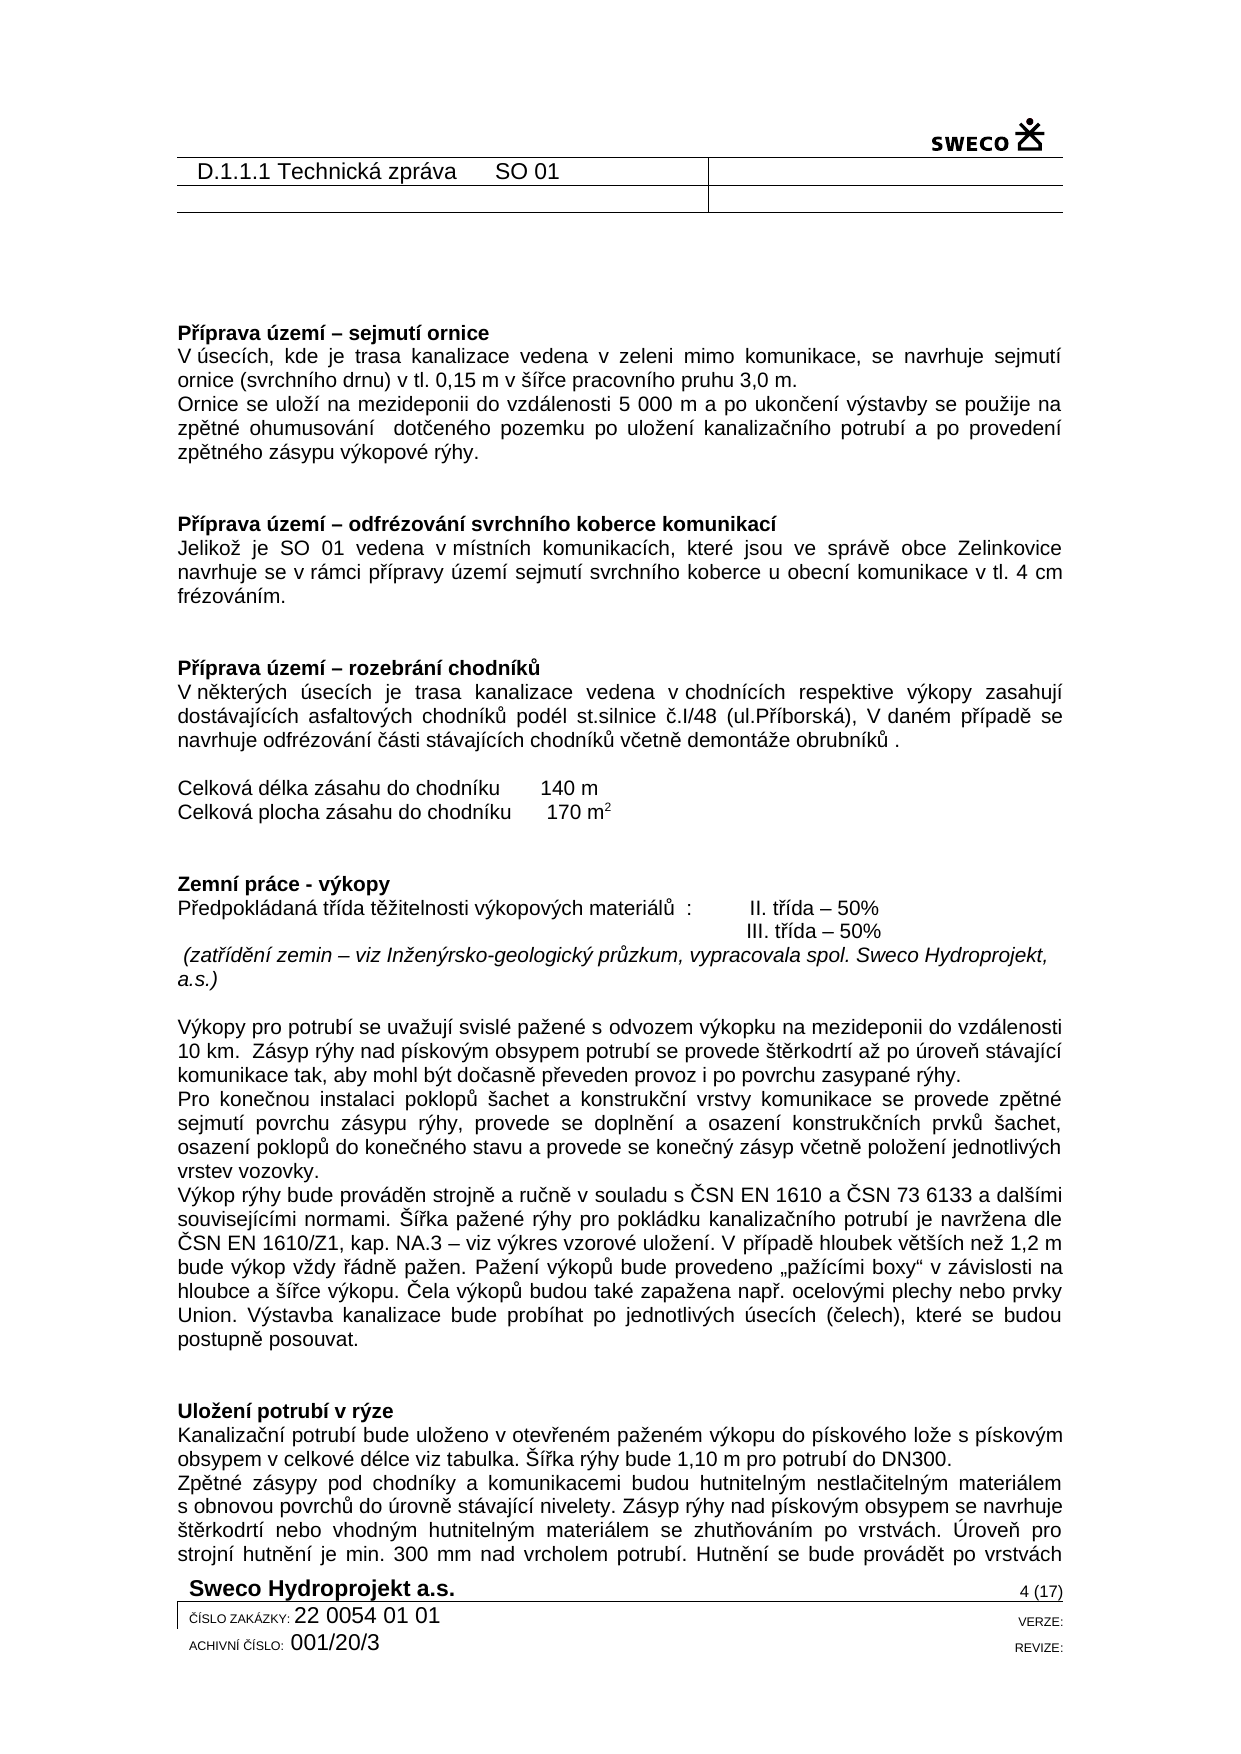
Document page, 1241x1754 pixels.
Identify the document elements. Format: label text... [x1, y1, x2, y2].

text Zemní práce - výkopy [177, 871, 1063, 895]
text (zatřídění zemin – viz Inženýrsko-geologický průzkum, vypracovala spol. Sweco Hydroprojekt, a.s.) [177, 943, 1063, 991]
text Celková plocha zásahu do chodníku 170 m2 [177, 799, 1063, 823]
text Příprava území – odfrézování svrchního koberce komunikací [177, 512, 1063, 536]
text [177, 1470, 1063, 1566]
text Celková délka zásahu do chodníku 140 m [177, 776, 1063, 799]
text Výkopy pro potrubí se uvažují svislé pažené s odvozem výkopku na mezideponii do vzdálenosti 10 km. Zásyp rýhy nad pískovým obsypem potrubí se provede štěrkodrtí až po úroveň stávající komunikace tak, aby mohl být dočasně převeden provoz i po povrchu zasypané rýhy. [177, 1015, 1063, 1087]
text Jelikož je SO 01 vedena v místních komunikacích, které jsou ve správě obce Zelinkovice navrhuje se v rámci přípravy území sejmutí svrchního koberce u obecní komunikace v tl. 4 cm frézováním. [177, 536, 1063, 608]
text Kanalizační potrubí bude uloženo v otevřeném paženém výkopu do pískového lože s pískovým obsypem v celkové délce viz tabulka. Šířka rýhy bude 1,10 m pro potrubí do DN300. [177, 1422, 1063, 1470]
text III. třída – 50% [694, 919, 1063, 943]
text V úsecích, kde je trasa kanalizace vedena v zeleni mimo komunikace, se navrhuje sejmutí ornice (svrchního drnu) v tl. 0,15 m v šířce pracovního pruhu 3,0 m. [177, 344, 1063, 392]
text Výkop rýhy bude prováděn strojně a ručně v souladu s ČSN EN 1610 a ČSN 73 6133 a dalšími souvisejícími normami. Šířka pažené rýhy pro pokládku kanalizačního potrubí je navržena dle ČSN EN 1610/Z1, kap. NA.3 – viz výkres vzorové uložení. V případě hloubek větších než 1,2 m bude výkop vždy řádně pažen. Pažení výkopů bude provedeno „pažícími boxy“ v závislosti na hloubce a šířce výkopu. Čela výkopů budou také zapažena např. ocelovými plechy nebo prvky Union. Výstavba kanalizace bude probíhat po jednotlivých úsecích (čelech), které se budou postupně posouvat. [177, 1183, 1063, 1351]
text V některých úsecích je trasa kanalizace vedena v chodnících respektive výkopy zasahují dostávajících asfaltových chodníků podél st.silnice č.I/48 (ul.Příborská), V daném případě se navrhuje odfrézování části stávajících chodníků včetně demontáže obrubníků . [177, 680, 1063, 752]
text Předpokládaná třída těžitelnosti výkopových materiálů : II. třída – 50% [177, 895, 1063, 919]
text Uložení potrubí v rýze [177, 1398, 1063, 1422]
text Příprava území – sejmutí ornice [177, 320, 1063, 344]
text Ornice se uloží na mezideponii do vzdálenosti 5 000 m a po ukončení výstavby se použije na zpětné ohumusování dotčeného pozemku po uložení kanalizačního potrubí a po provedení zpětného zásypu výkopové rýhy. [177, 392, 1063, 464]
text Příprava území – rozebrání chodníků [177, 656, 1063, 680]
text Pro konečnou instalaci poklopů šachet a konstrukční vrstvy komunikace se provede zpětné sejmutí povrchu zásypu rýhy, provede se doplnění a osazení konstrukčních prvků šachet, osazení poklopů do konečného stavu a provede se konečný zásyp včetně položení jednotlivých vrstev vozovky. [177, 1087, 1063, 1183]
